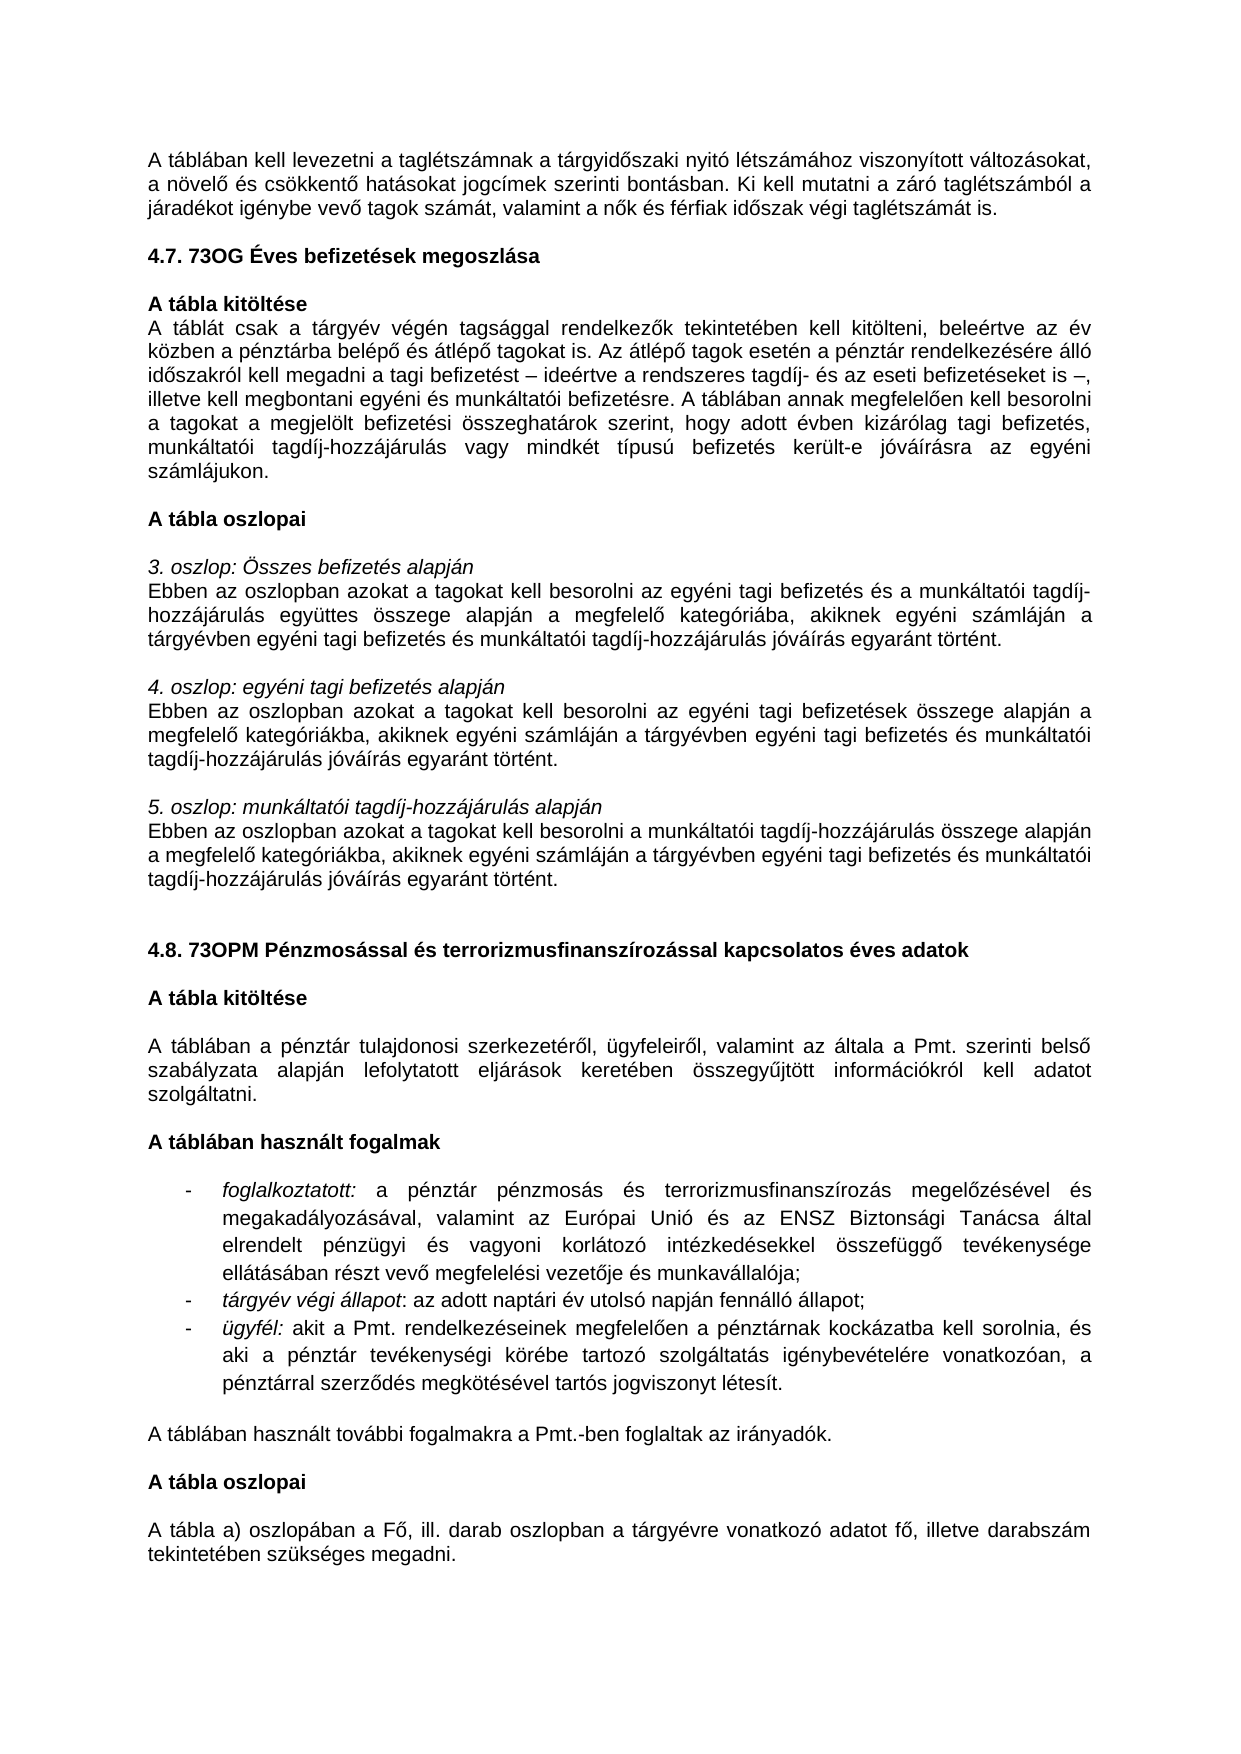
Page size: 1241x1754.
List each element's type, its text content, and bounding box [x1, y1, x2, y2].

text A táblában a pénztár tulajdonosi szerkezetéről, ügyfeleiről, valamint az általa a Pmt. szerinti belső szabályzata alapján lefolytatott eljárások keretében összegyűjtött információkról kell adatot szolgáltatni. [148, 1034, 1093, 1106]
list tárgyév végi állapot: az adott naptári év utolsó napján fennálló állapot; [185, 1288, 1093, 1312]
text A tábla oszlopai [148, 1470, 1093, 1494]
list foglalkoztatott: a pénztár pénzmosás és terrorizmusfinanszírozás megelőzésével és megakadályozásával, valamint az Európai Unió és az ENSZ Biztonsági Tanácsa által elrendelt pénzügyi és vagyoni korlátozó intézkedésekkel összefüggő tevékenysége ellátásában részt vevő megfelelési vezetője és munkavállalója; [185, 1178, 1093, 1284]
text A tábla kitöltése [148, 986, 1093, 1010]
text 4.7. 73OG Éves befizetések megoszlása [148, 243, 1093, 267]
text 3. oszlop: Összes befizetés alapján [148, 555, 1093, 579]
text 4.8. 73OPM Pénzmosással és terrorizmusfinanszírozással kapcsolatos éves adatok [148, 938, 1093, 962]
text A tábla kitöltése [148, 291, 1093, 315]
text A tábla oszlopai [148, 507, 1093, 531]
text Ebben az oszlopban azokat a tagokat kell besorolni a munkáltatói tagdíj-hozzájárulás összege alapján a megfelelő kategóriákba, akiknek egyéni számláján a tárgyévben egyéni tagi befizetés és munkáltatói tagdíj-hozzájárulás jóváírás egyaránt történt. [148, 818, 1093, 890]
text 5. oszlop: munkáltatói tagdíj-hozzájárulás alapján [148, 794, 1093, 818]
text A táblában kell levezetni a taglétszámnak a tárgyidőszaki nyitó létszámához viszonyított változásokat, a növelő és csökkentő hatásokat jogcímek szerinti bontásban. Ki kell mutatni a záró taglétszámból a járadékot igénybe vevő tagok számát, valamint a nők és férfiak időszak végi taglétszámát is. [148, 148, 1093, 219]
list ügyfél: akit a Pmt. rendelkezéseinek megfelelően a pénztárnak kockázatba kell sorolnia, és aki a pénztár tevékenységi körébe tartozó szolgáltatás igénybevételére vonatkozóan, a pénztárral szerződés megkötésével tartós jogviszonyt létesít. [185, 1315, 1093, 1394]
text A táblát csak a tárgyév végén tagsággal rendelkezők tekintetében kell kitölteni, beleértve az év közben a pénztárba belépő és átlépő tagokat is. Az átlépő tagok esetén a pénztár rendelkezésére álló időszakról kell megadni a tagi befizetést – ideértve a rendszeres tagdíj- és az eseti befizetéseket is –, illetve kell megbontani egyéni és munkáltatói befizetésre. A táblában annak megfelelően kell besorolni a tagokat a megjelölt befizetési összeghatárok szerint, hogy adott évben kizárólag tagi befizetés, munkáltatói tagdíj-hozzájárulás vagy mindkét típusú befizetés került-e jóváírásra az egyéni számlájukon. [148, 315, 1093, 483]
text Ebben az oszlopban azokat a tagokat kell besorolni az egyéni tagi befizetések összege alapján a megfelelő kategóriákba, akiknek egyéni számláján a tárgyévben egyéni tagi befizetés és munkáltatói tagdíj-hozzájárulás jóváírás egyaránt történt. [148, 699, 1093, 771]
text A táblában használt további fogalmakra a Pmt.-ben foglaltak az irányadók. [148, 1422, 1093, 1446]
text 4. oszlop: egyéni tagi befizetés alapján [148, 675, 1093, 699]
text Ebben az oszlopban azokat a tagokat kell besorolni az egyéni tagi befizetés és a munkáltatói tagdíj-hozzájárulás együttes összege alapján a megfelelő kategóriába, akiknek egyéni számláján a tárgyévben egyéni tagi befizetés és munkáltatói tagdíj-hozzájárulás jóváírás egyaránt történt. [148, 579, 1093, 651]
text A táblában használt fogalmak [148, 1130, 1093, 1154]
text A tábla a) oszlopában a Fő, ill. darab oszlopban a tárgyévre vonatkozó adatot fő, illetve darabszám tekintetében szükséges megadni. [148, 1518, 1093, 1566]
